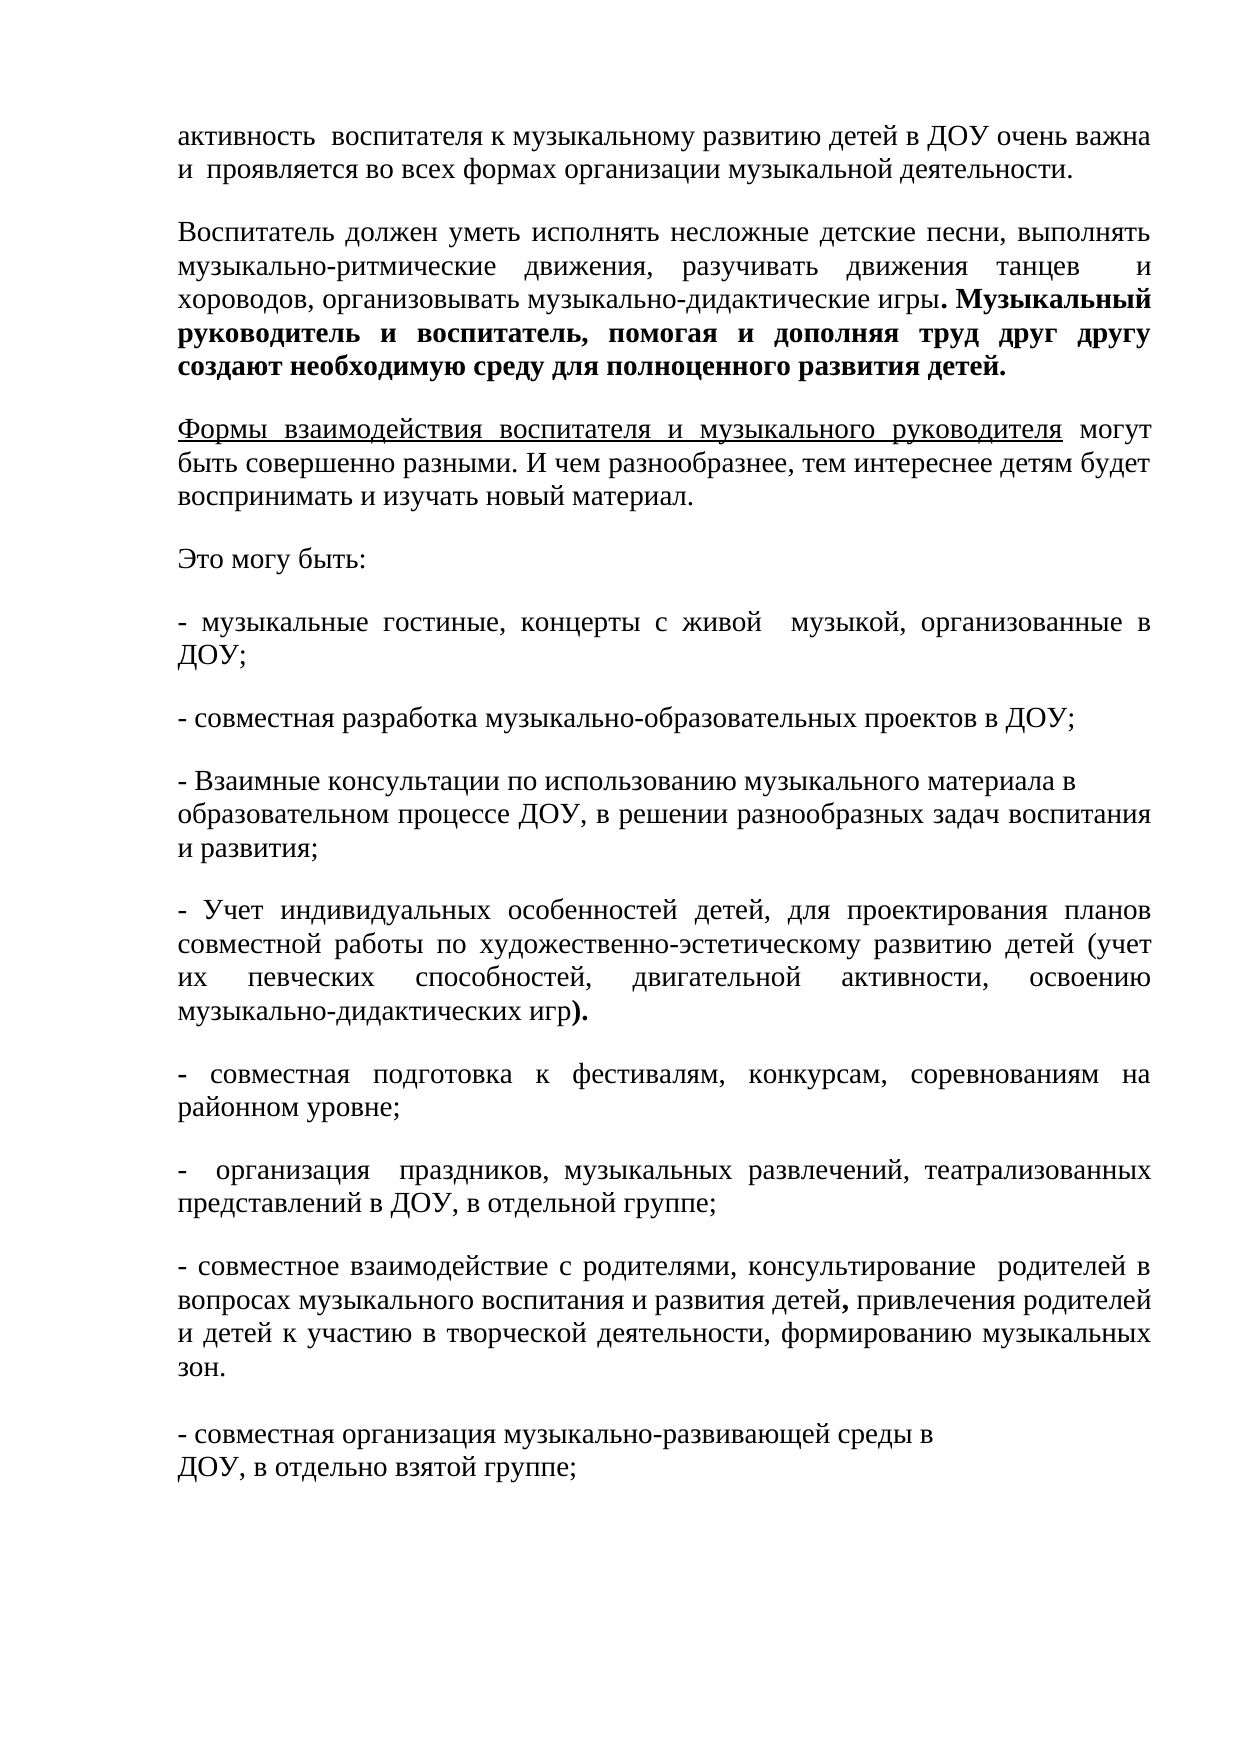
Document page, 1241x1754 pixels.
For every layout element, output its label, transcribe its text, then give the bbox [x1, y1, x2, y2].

text - совместная разработка музыкально-образовательных проектов в ДОУ; [177, 700, 1152, 733]
text - совместная организация музыкально-развивающей среды в [177, 1416, 1152, 1449]
text - организация праздников, музыкальных развлечений, театрализованных представлений в ДОУ, в отдельной группе; [177, 1152, 1152, 1219]
text - Взаимные консультации по использованию музыкального материала в [177, 763, 1152, 796]
text образовательном процессе ДОУ, в решении разнообразных задач воспитания и развития; [177, 796, 1152, 863]
text ДОУ, в отдельно взятой группе; [177, 1449, 1152, 1483]
text Формы взаимодействия воспитателя и музыкального руководителя могут быть совершенно разными. И чем разнообразнее, тем интереснее детям будет воспринимать и изучать новый материал. [177, 411, 1152, 512]
text Это могу быть: [177, 541, 1152, 574]
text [177, 118, 1152, 185]
text - совместная подготовка к фестивалям, конкурсам, соревнованиям на районном уровне; [177, 1056, 1152, 1123]
text - совместное взаимодействие с родителями, консультирование родителей в вопросах музыкального воспитания и развития детей, привлечения родителей и детей к участию в творческой деятельности, формированию музыкальных зон. [177, 1248, 1152, 1382]
text Воспитатель должен уметь исполнять несложные детские песни, выполнять музыкально-ритмические движения, разучивать движения танцев и хороводов, организовывать музыкально-дидактические игры. Музыкальный руководитель и воспитатель, помогая и дополняя труд друг другу создают необходимую среду для полноценного развития детей. [177, 214, 1152, 382]
text - Учет индивидуальных особенностей детей, для проектирования планов совместной работы по художественно-эстетическому развитию детей (учет их певческих способностей, двигательной активности, освоению музыкально-дидактических игр). [177, 892, 1152, 1027]
text - музыкальные гостиные, концерты с живой музыкой, организованные в ДОУ; [177, 604, 1152, 671]
